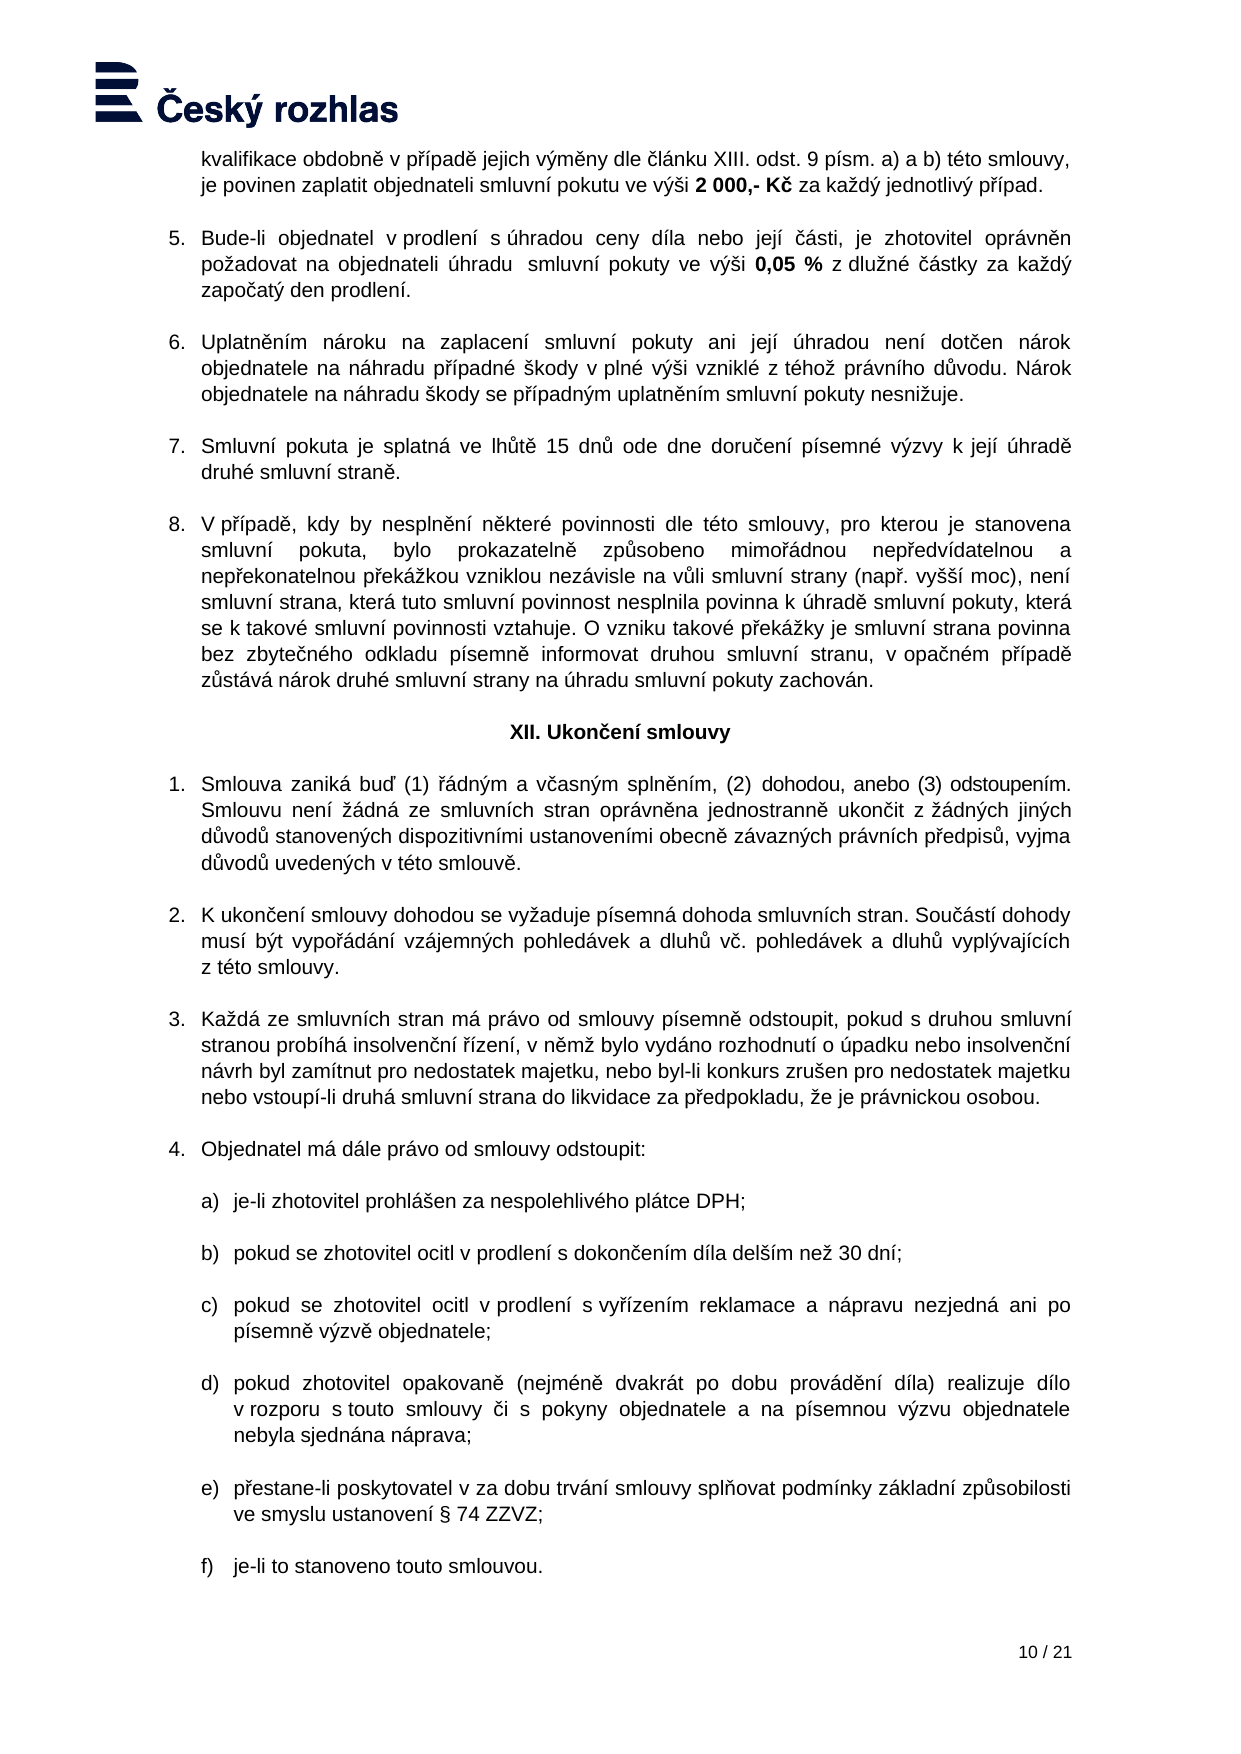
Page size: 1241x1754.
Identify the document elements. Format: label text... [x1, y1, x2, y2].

list pokud se zhotovitel ocitl v prodlení s vyřízením reklamace a nápravu nezjedná ani po písemně výzvě objednatele; [201, 1292, 1072, 1344]
list je-li to stanoveno touto smlouvou. [201, 1552, 1072, 1578]
list Uplatněním nároku na zaplacení smluvní pokuty ani její úhradou není dotčen nárok objednatele na náhradu případné škody v plné výši vzniklé z téhož právního důvodu. Nárok objednatele na náhradu škody se případným uplatněním smluvní pokuty nesnižuje. [168, 328, 1072, 406]
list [168, 146, 1072, 198]
list Smluvní pokuta je splatná ve lhůtě 15 dnů ode dne doručení písemné výzvy k její úhradě druhé smluvní straně. [168, 432, 1072, 484]
list je-li zhotovitel prohlášen za nespolehlivého plátce DPH; [201, 1188, 1072, 1214]
list pokud zhotovitel opakovaně (nejméně dvakrát po dobu provádění díla) realizuje dílo v rozporu s touto smlouvy či s pokyny objednatele a na písemnou výzvu objednatele nebyla sjednána náprava; [201, 1370, 1072, 1448]
list Smlouva zaniká buď (1) řádným a včasným splněním, (2) dohodou, anebo (3) odstoupením. Smlouvu není žádná ze smluvních stran oprávněna jednostranně ukončit z žádných jiných důvodů stanovených dispozitivními ustanoveními obecně závazných právních předpisů, vyjma důvodů uvedených v této smlouvě. [168, 771, 1072, 875]
list Bude-li objednatel v prodlení s úhradou ceny díla nebo její části, je zhotovitel oprávněn požadovat na objednateli úhradu smluvní pokuty ve výši 0,05 % z dlužné částky za každý započatý den prodlení. [168, 224, 1072, 302]
list K ukončení smlouvy dohodou se vyžaduje písemná dohoda smluvních stran. Součástí dohody musí být vypořádání vzájemných pohledávek a dluhů vč. pohledávek a dluhů vyplývajících z této smlouvy. [168, 901, 1072, 979]
picture [95, 62, 398, 128]
list Objednatel má dále právo od smlouvy odstoupit: [168, 1136, 1072, 1162]
list přestane-li poskytovatel v za dobu trvání smlouvy splňovat podmínky základní způsobilosti ve smyslu ustanovení § 74 ZZVZ; [201, 1474, 1072, 1526]
list pokud se zhotovitel ocitl v prodlení s dokončením díla delším než 30 dní; [201, 1240, 1072, 1266]
subtitle Ukončení smlouvy [168, 719, 1072, 745]
list Každá ze smluvních stran má právo od smlouvy písemně odstoupit, pokud s druhou smluvní stranou probíhá insolvenční řízení, v němž bylo vydáno rozhodnutí o úpadku nebo insolvenční návrh byl zamítnut pro nedostatek majetku, nebo byl-li konkurs zrušen pro nedostatek majetku nebo vstoupí-li druhá smluvní strana do likvidace za předpokladu, že je právnickou osobou. [168, 1005, 1072, 1109]
list V případě, kdy by nesplnění některé povinnosti dle této smlouvy, pro kterou je stanovena smluvní pokuta, bylo prokazatelně způsobeno mimořádnou nepředvídatelnou a nepřekonatelnou překážkou vzniklou nezávisle na vůli smluvní strany (např. vyšší moc), není smluvní strana, která tuto smluvní povinnost nesplnila povinna k úhradě smluvní pokuty, která se k takové smluvní povinnosti vztahuje. O vzniku takové překážky je smluvní strana povinna bez zbytečného odkladu písemně informovat druhou smluvní stranu, v opačném případě zůstává nárok druhé smluvní strany na úhradu smluvní pokuty zachován. [168, 511, 1072, 693]
